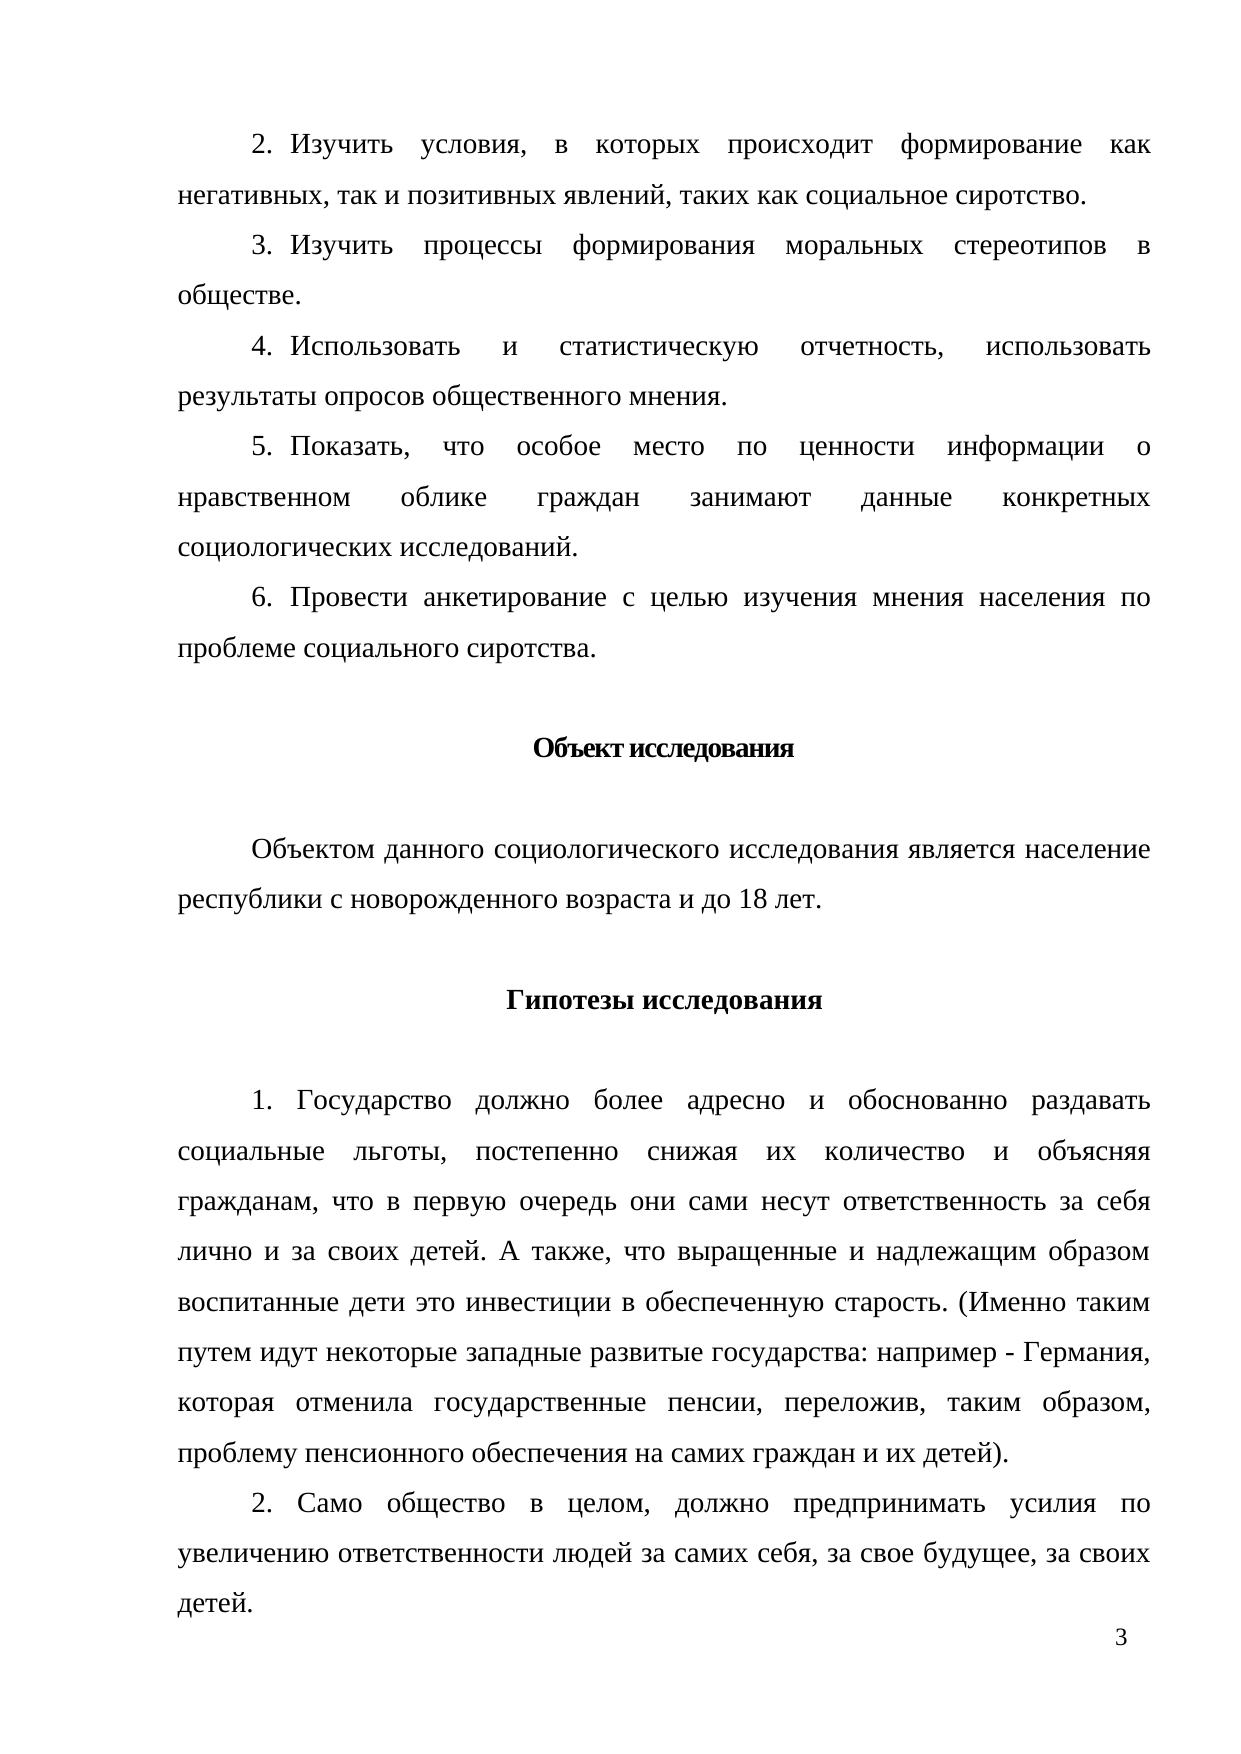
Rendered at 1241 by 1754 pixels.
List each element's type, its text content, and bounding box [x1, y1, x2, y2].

title Использовать и статистическую отчетность, использовать результаты опросов общественного мнения. [177, 328, 1152, 412]
text 2. Само общество в целом, должно предпринимать усилия по увеличению ответственности людей за самих себя, за свое будущее, за своих детей. [177, 1485, 1152, 1619]
title Изучить процессы формирования моральных стереотипов в обществе. [177, 227, 1152, 311]
title Объектом данного социологического исследования является население республики с новорожденного возраста и до 18 лет. [177, 831, 1152, 915]
title Провести анкетирование с целью изучения мнения населения по проблеме социального сиротства. [177, 579, 1152, 663]
text Объект исследования [177, 730, 1152, 764]
text Гипотезы исследования [177, 982, 1152, 1015]
title Изучить условия, в которых происходит формирование как негативных, так и позитивных явлений, таких как социальное сиротство. [177, 127, 1152, 210]
text 1. Государство должно более адресно и обоснованно раздавать социальные льготы, постепенно снижая их количество и объясняя гражданам, что в первую очередь они сами несут ответственность за себя лично и за своих детей. А также, что выращенные и надлежащим образом воспитанные дети это инвестиции в обеспеченную старость. (Именно таким путем идут некоторые западные развитые государства: например - Германия, которая отменила государственные пенсии, переложив, таким образом, проблему пенсионного обеспечения на самих граждан и их детей). [177, 1082, 1152, 1468]
title Показать, что особое место по ценности информации о нравственном облике граждан занимают данные конкретных социологических исследований. [177, 428, 1152, 563]
